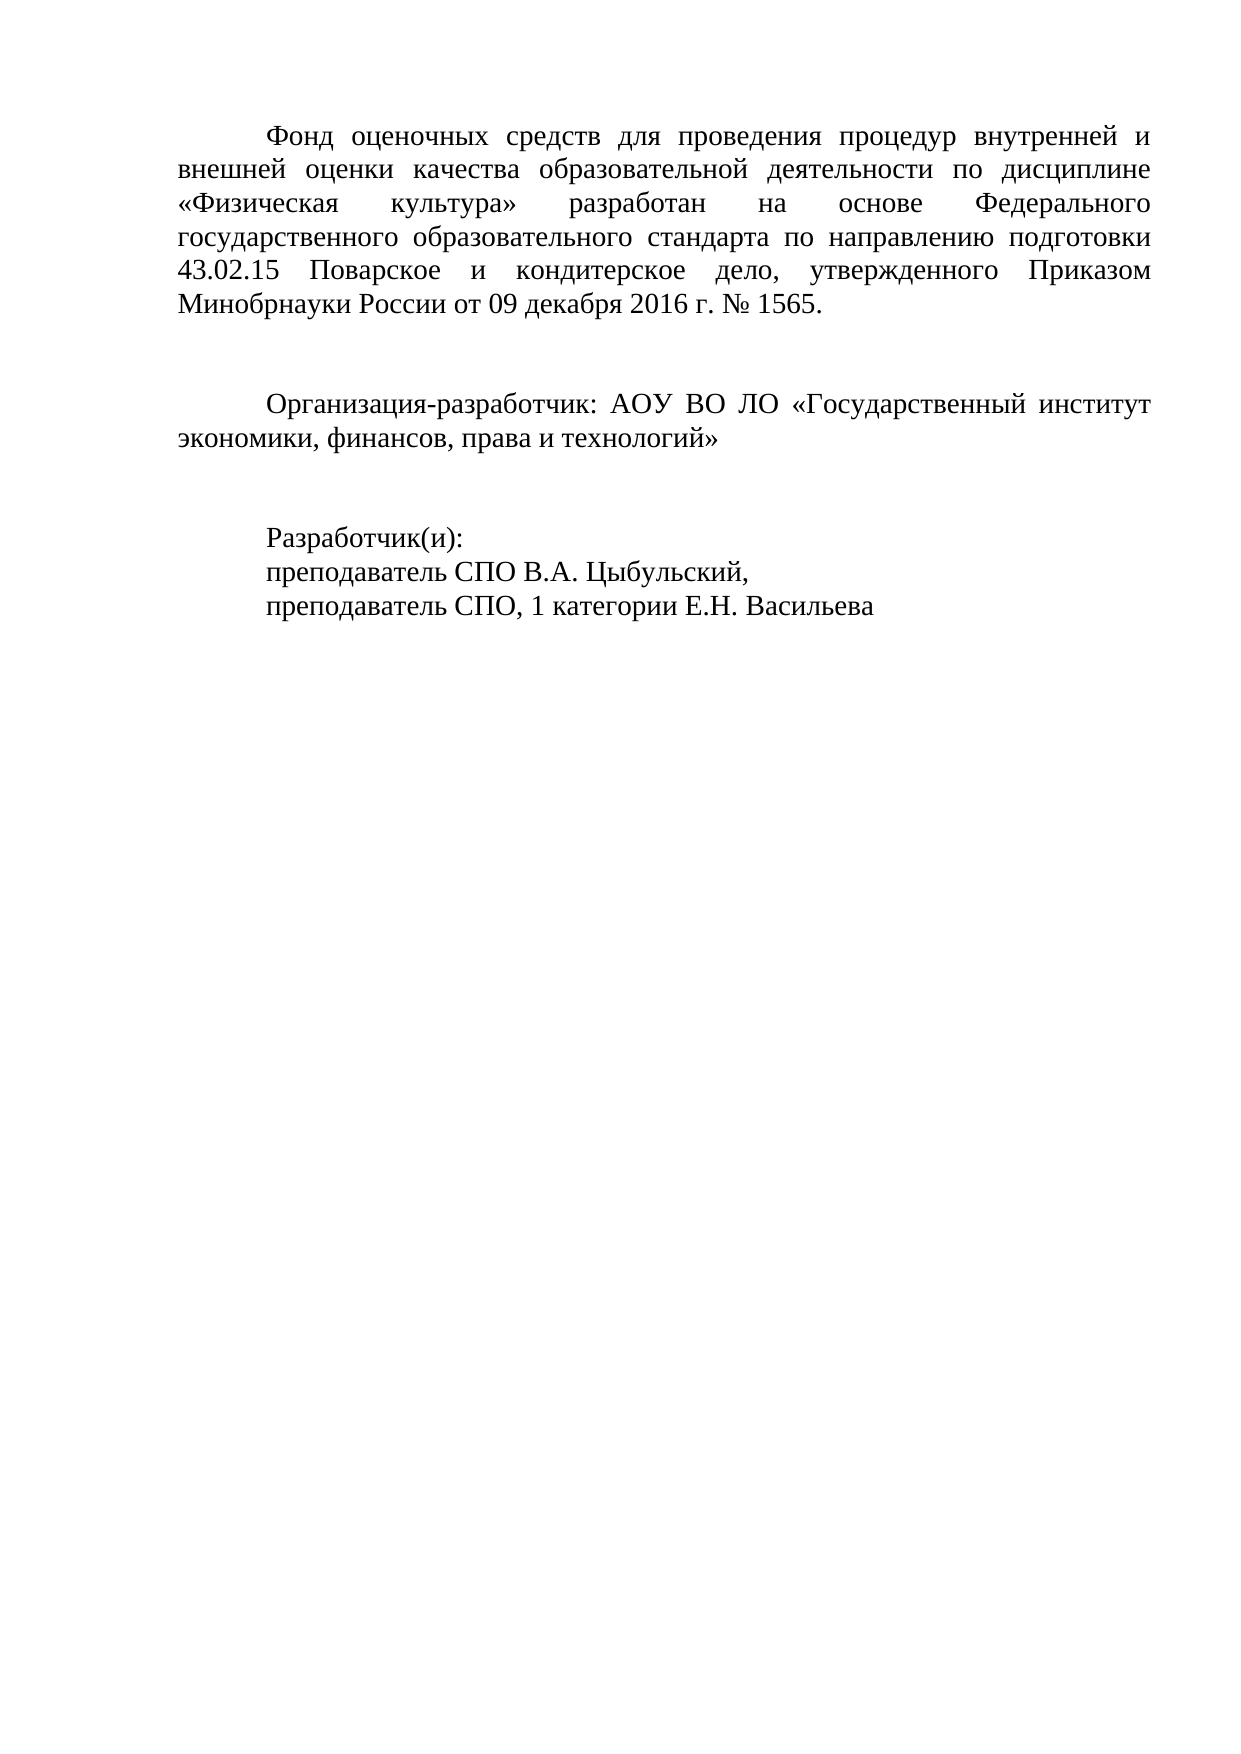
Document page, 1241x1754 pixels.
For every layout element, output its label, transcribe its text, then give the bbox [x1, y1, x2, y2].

text Разработчик(и): [177, 521, 1152, 554]
text Организация-разработчик: АОУ ВО ЛО «Государственный институт экономики, финансов, права и технологий» [177, 386, 1152, 453]
text Фонд оценочных средств для проведения процедур внутренней и внешней оценки качества образовательной деятельности по дисциплине «Физическая культура» разработан на основе Федерального государственного образовательного стандарта по направлению подготовки 43.02.15 Поварское и кондитерское дело, утвержденного Приказом Минобрнауки России от 09 декабря 2016 г. № 1565. [177, 118, 1152, 319]
text преподаватель СПО, 1 категории Е.Н. Васильева [177, 588, 1152, 621]
text преподаватель СПО В.А. Цыбульский, [177, 554, 1152, 588]
